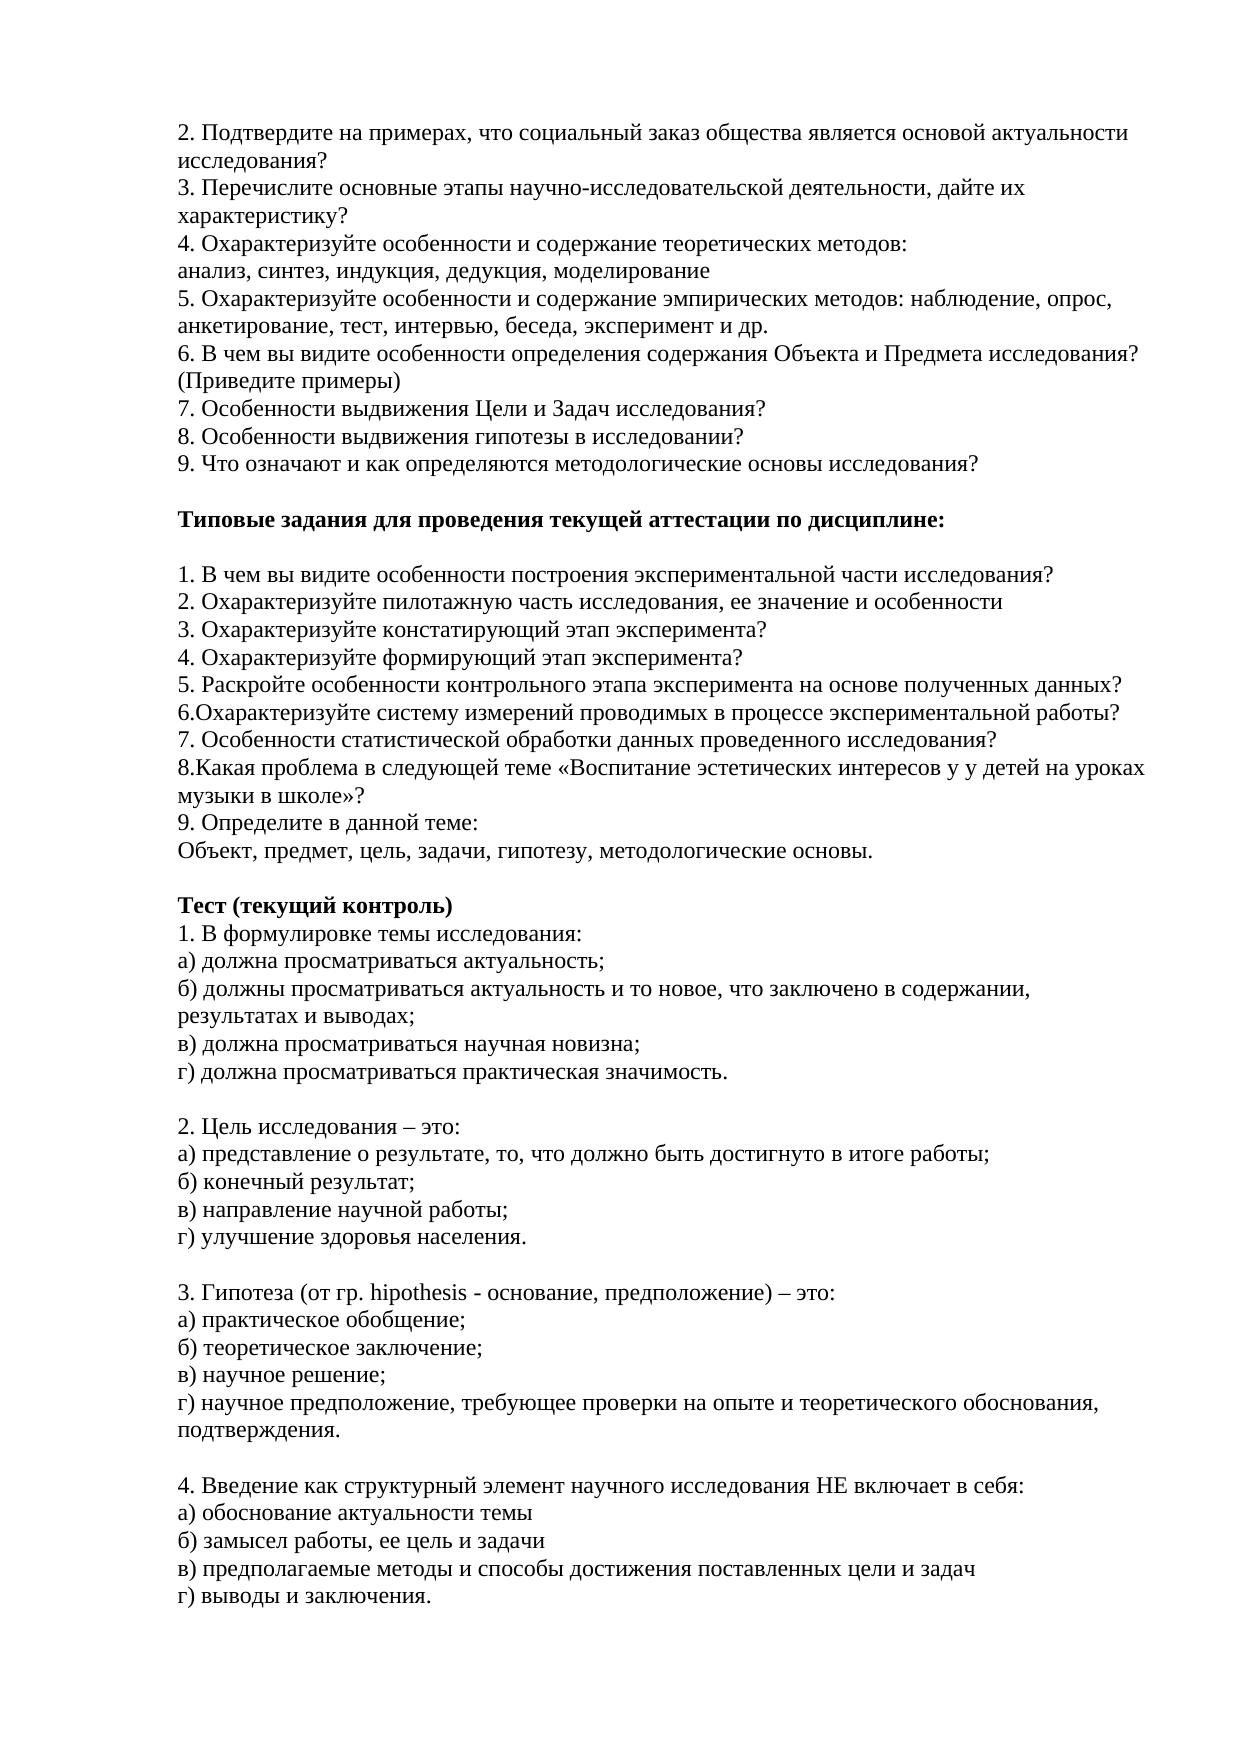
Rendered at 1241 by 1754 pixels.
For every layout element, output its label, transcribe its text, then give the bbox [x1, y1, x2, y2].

text б) замысел работы, ее цель и задачи [177, 1526, 1152, 1553]
text Объект, предмет, цель, задачи, гипотезу, методологические основы. [177, 836, 1152, 863]
text 4. Охарактеризуйте особенности и содержание теоретических методов: [177, 228, 1152, 256]
text а) представление о результате, то, что должно быть достигнуто в итоге работы; [177, 1139, 1152, 1167]
text 3. Перечислите основные этапы научно-исследовательской деятельности, дайте их характеристику? [177, 173, 1152, 228]
text в) должна просматриваться научная новизна; [177, 1029, 1152, 1057]
text 3. Охарактеризуйте констатирующий этап эксперимента? [177, 615, 1152, 643]
text в) научное решение; [177, 1360, 1152, 1388]
text б) теоретическое заключение; [177, 1333, 1152, 1360]
text 5. Раскройте особенности контрольного этапа эксперимента на основе полученных данных? [177, 670, 1152, 698]
text 8. Особенности выдвижения гипотезы в исследовании? [177, 422, 1152, 449]
text а) практическое обобщение; [177, 1305, 1152, 1333]
text 2. Охарактеризуйте пилотажную часть исследования, ее значение и особенности [177, 587, 1152, 615]
text а) обоснование актуальности темы [177, 1498, 1152, 1526]
text 4. Введение как структурный элемент научного исследования НЕ включает в себя: [177, 1471, 1152, 1498]
text 6.Охарактеризуйте систему измерений проводимых в процессе экспериментальной работы? [177, 698, 1152, 725]
text 5. Охарактеризуйте особенности и содержание эмпирических методов: наблюдение, опрос, анкетирование, тест, интервью, беседа, эксперимент и др. [177, 284, 1152, 339]
text 1. В чем вы видите особенности построения экспериментальной части исследования? [177, 560, 1152, 587]
text г) научное предположение, требующее проверки на опыте и теоретического обоснования, подтверждения. [177, 1388, 1152, 1443]
text 2. Цель исследования – это: [177, 1112, 1152, 1139]
text 2. Подтвердите на примерах, что социальный заказ общества является основой актуальности исследования? [177, 118, 1152, 173]
text б) конечный результат; [177, 1167, 1152, 1195]
text в) направление научной работы; [177, 1195, 1152, 1222]
text в) предполагаемые методы и способы достижения поставленных цели и задач [177, 1553, 1152, 1581]
text 8.Какая проблема в следующей теме «Воспитание эстетических интересов у у детей на уроках музыки в школе»? [177, 753, 1152, 808]
text 6. В чем вы видите особенности определения содержания Объекта и Предмета исследования? (Приведите примеры) [177, 339, 1152, 394]
text 3. Гипотеза (от гр. hipothesis - основание, предположение) – это: [177, 1277, 1152, 1305]
text 7. Особенности статистической обработки данных проведенного исследования? [177, 725, 1152, 753]
text анализ, синтез, индукция, дедукция, моделирование [177, 256, 1152, 284]
text г) выводы и заключения. [177, 1581, 1152, 1609]
text г) улучшение здоровья населения. [177, 1222, 1152, 1250]
text Типовые задания для проведения текущей аттестации по дисциплине: [177, 504, 1152, 532]
text 9. Что означают и как определяются методологические основы исследования? [177, 449, 1152, 477]
text Тест (текущий контроль) [177, 891, 1152, 919]
text 7. Особенности выдвижения Цели и Задач исследования? [177, 394, 1152, 422]
text 1. В формулировке темы исследования: [177, 919, 1152, 946]
text а) должна просматриваться актуальность; [177, 946, 1152, 974]
text 9. Определите в данной теме: [177, 808, 1152, 836]
text г) должна просматриваться практическая значимость. [177, 1057, 1152, 1084]
text 4. Охарактеризуйте формирующий этап эксперимента? [177, 643, 1152, 670]
text б) должны просматриваться актуальность и то новое, что заключено в содержании, результатах и выводах; [177, 974, 1152, 1029]
